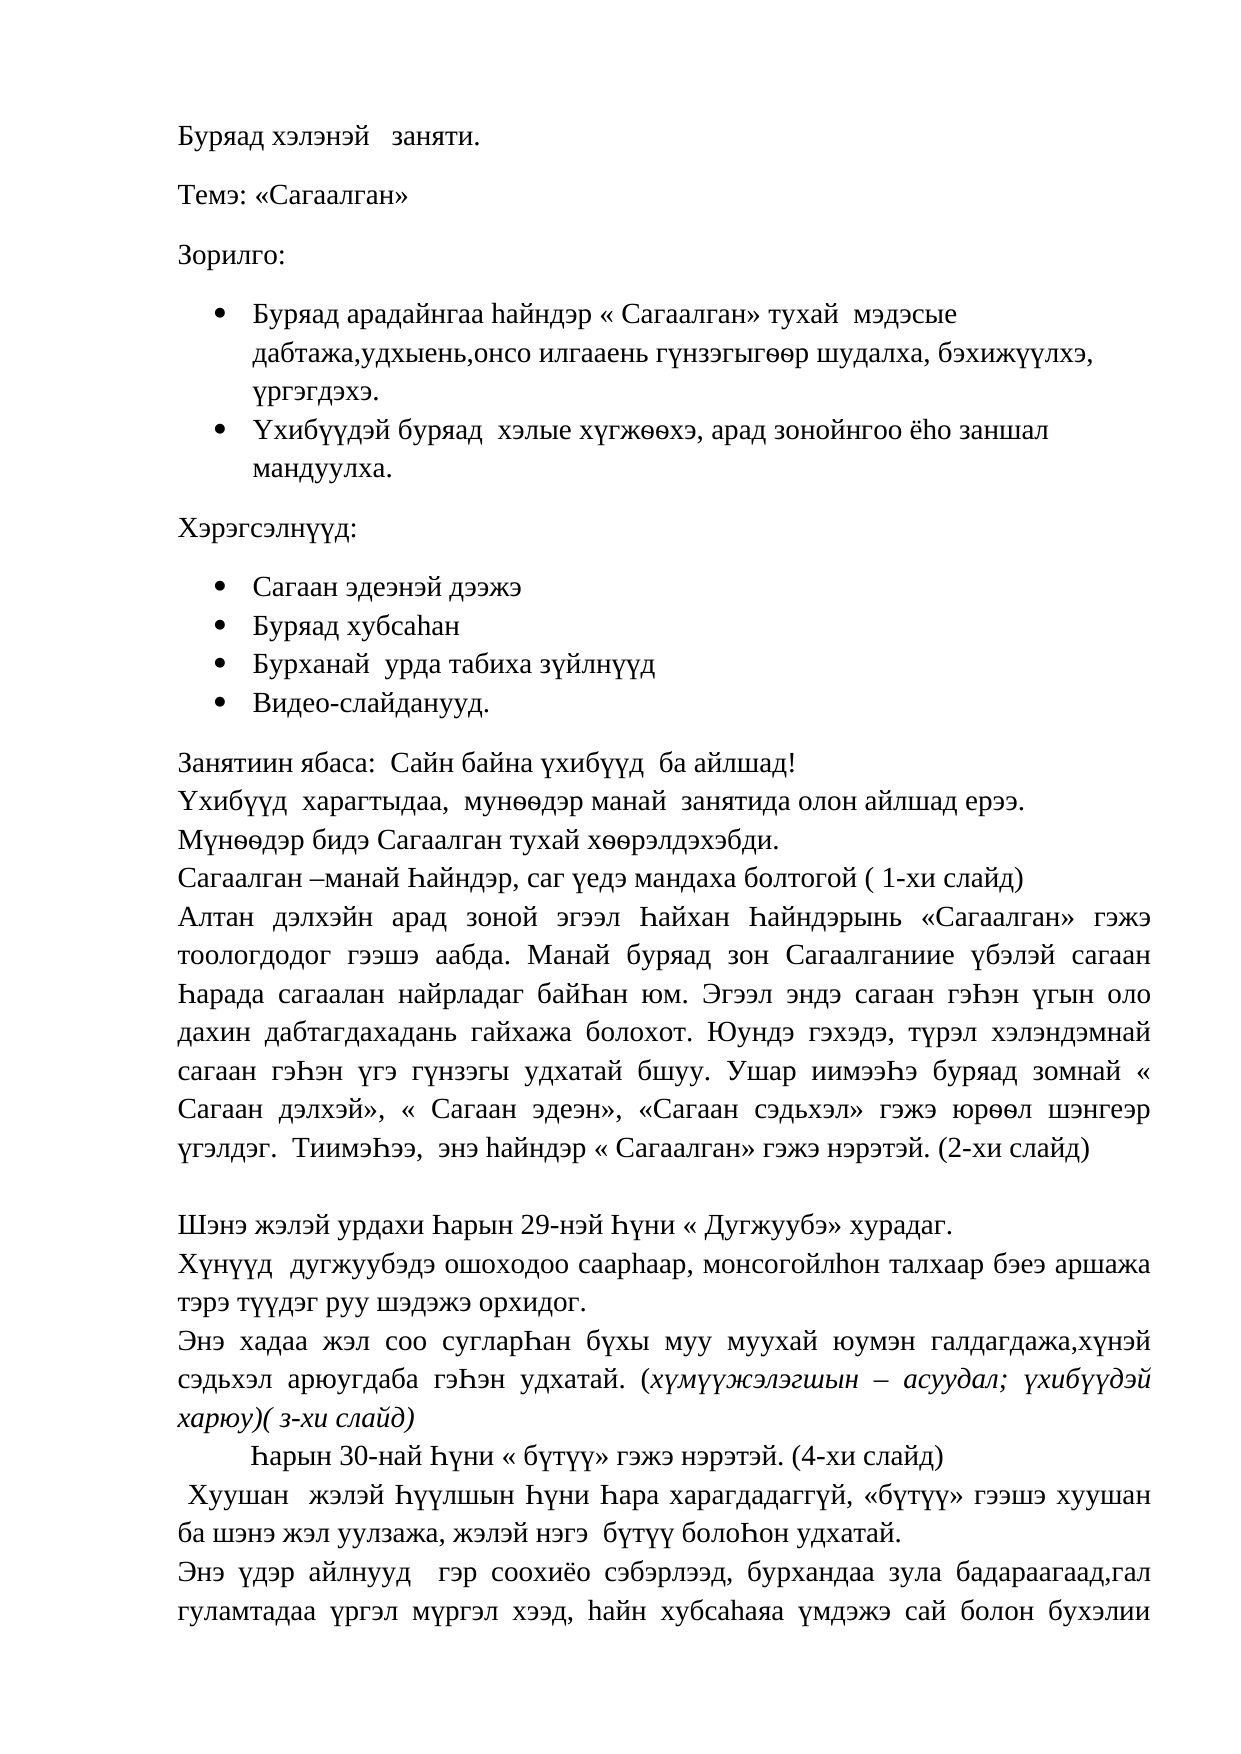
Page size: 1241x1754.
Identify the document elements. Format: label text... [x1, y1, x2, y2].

list Үхибүүдэй буряад хэлые хүгжѳѳхэ, арад зонойнгоо ёһо заншал мандуулха. [215, 412, 1152, 484]
list Бурханай урда табиха зүйлнүүд [215, 647, 1152, 680]
text Сагаалган –манай Һайндэр, саг үедэ мандаха болтогой ( 1-хи слайд) [177, 860, 1152, 894]
text Хүнүүд дугжуубэдэ ошоходоо саарһаар, монсогойлһон талхаар бэеэ аршажа тэрэ түүдэг руу шэдэжэ орхидог. [177, 1246, 1152, 1318]
text Энэ хадаа жэл соо сугларҺан бүхы муу муухай юумэн галдагдажа,хүнэй сэдьхэл арюугдаба гэҺэн удхатай. (хүмүүжэлэгшын – асуудал; үхибүүдэй харюу)( з-хи слайд) [177, 1323, 1152, 1433]
text Занятиин ябаса: Сайн байна үхибүүд ба айлшад! [177, 745, 1152, 778]
text Алтан дэлхэйн арад зоной эгээл Һайхан Һайндэрынь «Сагаалган» гэжэ тоологдодог гээшэ аабда. Манай буряад зон Сагаалганиие үбэлэй сагаан Һарада сагаалан найрладаг байҺан юм. Эгээл эндэ сагаан гэҺэн үгын оло дахин дабтагдахадань гайхажа болохот. Юундэ гэхэдэ, түрэл хэлэндэмнай сагаан гэҺэн үгэ гүнзэгы удхатай бшуу. Ушар иимээҺэ буряад зомнай « Сагаан дэлхэй», « Сагаан эдеэн», «Сагаан сэдьхэл» гэжэ юрѳѳл шэнгеэр үгэлдэг. ТиимэҺээ, энэ һайндэр « Сагаалган» гэжэ нэрэтэй. (2-хи слайд) [177, 899, 1152, 1164]
list Сагаан эдеэнэй дээжэ [215, 569, 1152, 603]
text Мүнѳѳдэр бидэ Сагаалган тухай хѳѳрэлдэхэбди. [177, 822, 1152, 855]
text Үхибүүд харагтыдаа, мунѳѳдэр манай занятида олон айлшад ерээ. [177, 783, 1152, 817]
list Видео-слайданууд. [215, 685, 1152, 719]
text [177, 1554, 1152, 1626]
text Хэрэгсэлнүүд: [177, 510, 1152, 543]
text Буряад хэлэнэй заняти. [177, 118, 1152, 152]
text Хуушан жэлэй Һүүлшын Һүни Һара харагдадаггүй, «бүтүү» гээшэ хуушан ба шэнэ жэл уулзажа, жэлэй нэгэ бүтүү болоҺон удхатай. [177, 1477, 1152, 1549]
text Шэнэ жэлэй урдахи Һарын 29-нэй Һүни « Дугжуубэ» хурадаг. [177, 1207, 1152, 1241]
text Һарын 30-най Һүни « бүтүү» гэжэ нэрэтэй. (4-хи слайд) [177, 1438, 1152, 1472]
text Темэ: «Сагаалган» [177, 177, 1152, 211]
text Зорилго: [177, 237, 1152, 270]
list Буряад хубсаһан [215, 608, 1152, 642]
list Буряад арадайнгаа һайндэр « Сагаалган» тухай мэдэсые дабтажа,удхыень,онсо илгааень гүнзэгыгѳѳр шудалха, бэхижүүлхэ, үргэгдэхэ. [215, 296, 1152, 407]
